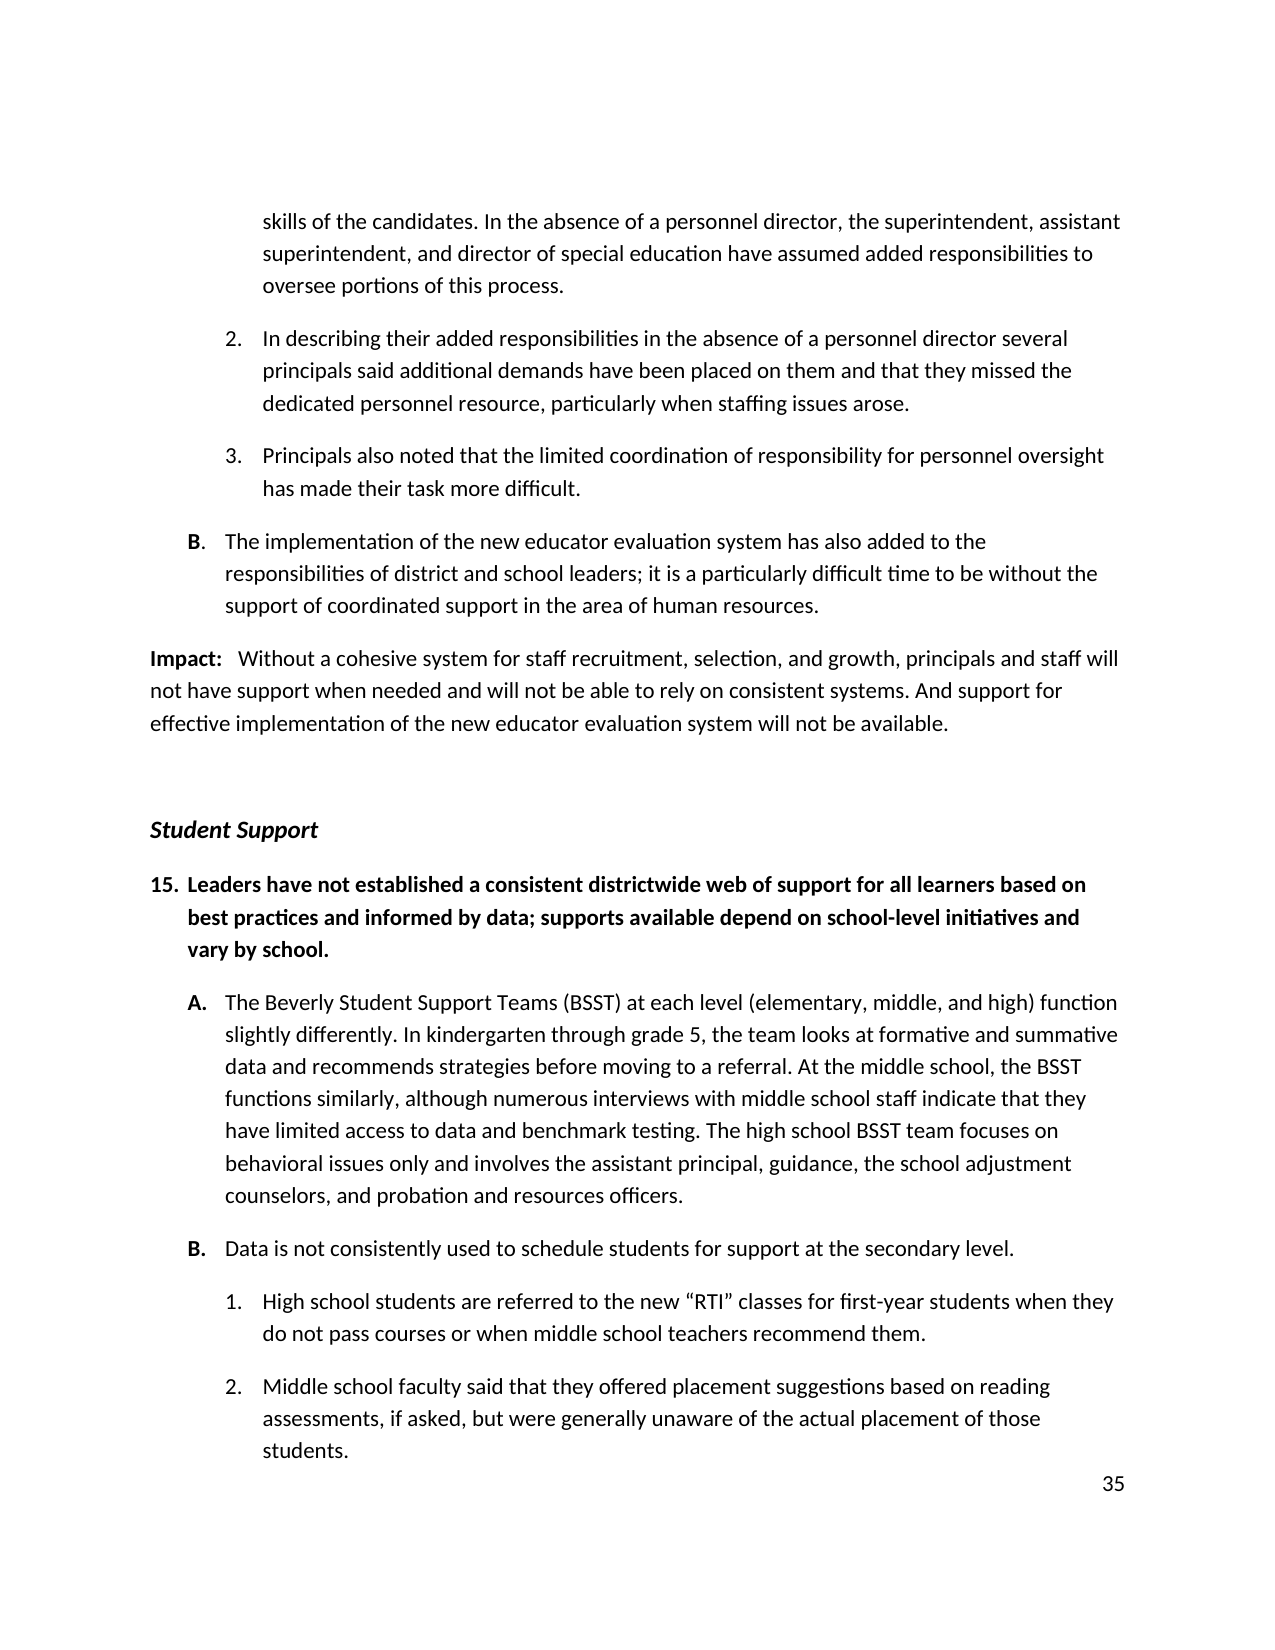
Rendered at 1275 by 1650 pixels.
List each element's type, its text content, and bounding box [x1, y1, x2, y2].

text B. Data is not consistently used to schedule students for support at the secondary level. [150, 1234, 1125, 1262]
text Impact: Without a cohesive system for staff recruitment, selection, and growth, principals and staff will not have support when needed and will not be able to rely on consistent systems. And support for effective implementation of the new educator evaluation system will not be available. [150, 644, 1125, 737]
subtitle 3. Principals also noted that the limited coordination of responsibility for personnel oversight has made their task more difficult. [150, 442, 1125, 502]
text 2. In describing their added responsibilities in the absence of a personnel director several principals said additional demands have been placed on them and that they missed the dedicated personnel resource, particularly when staffing issues arose. [150, 324, 1125, 417]
text Student Support [150, 815, 1125, 845]
text 1. High school students are referred to the new “RTI” classes for first-year students when they do not pass courses or when middle school teachers recommend them. [150, 1287, 1125, 1347]
text A. The Beverly Student Support Teams (BSST) at each level (elementary, middle, and high) function slightly differently. In kindergarten through grade 5, the team looks at formative and summative data and recommends strategies before moving to a referral. At the middle school, the BSST functions similarly, although numerous interviews with middle school staff indicate that they have limited access to data and benchmark testing. The high school BSST team focuses on behavioral issues only and involves the assistant principal, guidance, the school adjustment counselors, and probation and resources officers. [150, 988, 1125, 1209]
text 15. Leaders have not established a consistent districtwide web of support for all learners based on best practices and informed by data; supports available depend on school-level initiatives and vary by school. [150, 871, 1125, 963]
text 2. Middle school faculty said that they offered placement suggestions based on reading assessments, if asked, but were generally unaware of the actual placement of those students. [150, 1372, 1125, 1465]
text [150, 207, 1125, 299]
text B. The implementation of the new educator evaluation system has also added to the responsibilities of district and school leaders; it is a particularly difficult time to be without the support of coordinated support in the area of human resources. [150, 527, 1125, 619]
